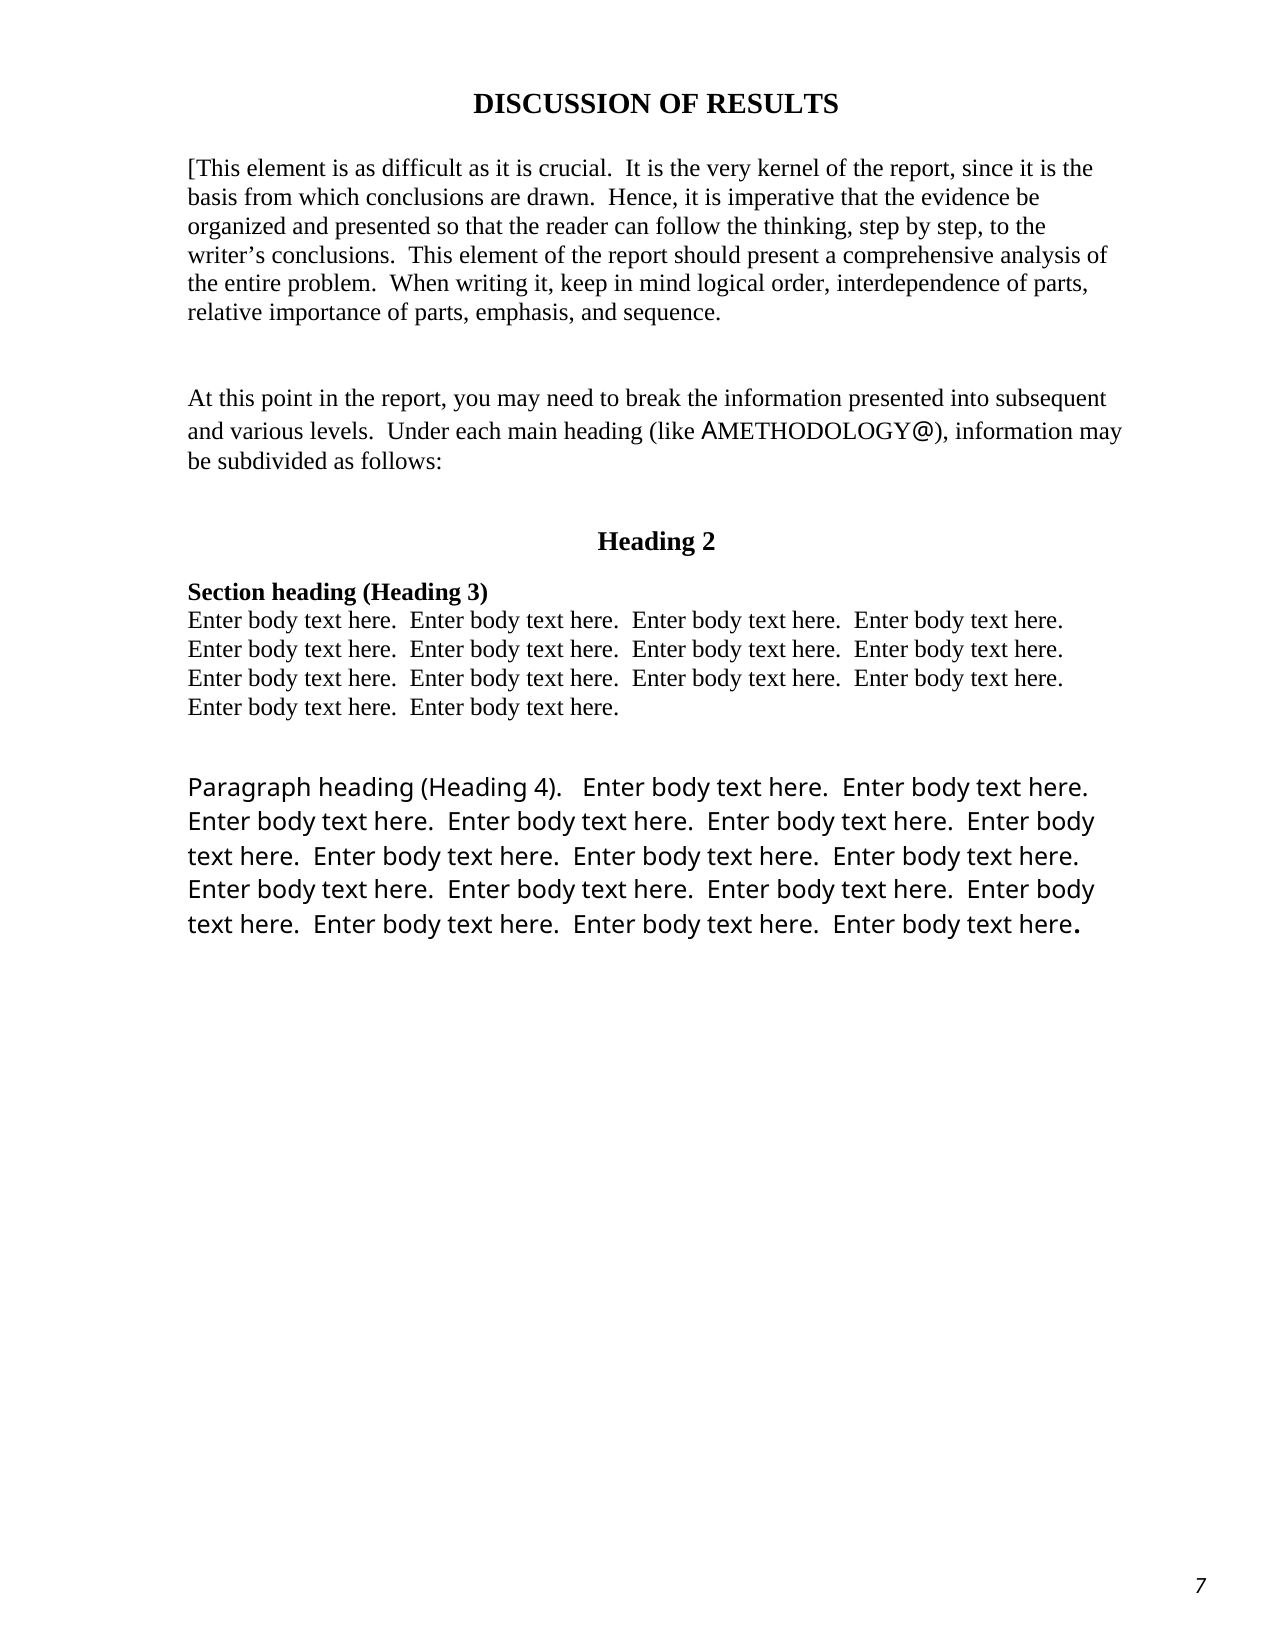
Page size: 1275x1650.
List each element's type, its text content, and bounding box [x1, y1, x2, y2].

subtitle Paragraph heading (Heading 4). Enter body text here. Enter body text here. Enter body text here. Enter body text here. Enter body text here. Enter body text here. Enter body text here. Enter body text here. Enter body text here. Enter body text here. Enter body text here. Enter body text here. Enter body text here. Enter body text here. Enter body text here. Enter body text here. [187, 770, 1125, 940]
subtitle DISCUSSION OF RESULTS [187, 86, 1125, 120]
subtitle Heading 2 [187, 525, 1125, 556]
subtitle Section heading (Heading 3) [187, 577, 1125, 605]
text Enter body text here. Enter body text here. Enter body text here. Enter body text here. Enter body text here. Enter body text here. Enter body text here. Enter body text here. Enter body text here. Enter body text here. Enter body text here. Enter body text here. Enter body text here. Enter body text here. [187, 605, 1125, 720]
text At this point in the report, you may need to break the information presented into subsequent and various levels. Under each main heading (like AMETHODOLOGY@), information may be subdivided as follows: [187, 383, 1125, 475]
text [This element is as difficult as it is crucial. It is the very kernel of the report, since it is the basis from which conclusions are drawn. Hence, it is imperative that the evidence be organized and presented so that the reader can follow the thinking, step by step, to the writer’s conclusions. This element of the report should present a comprehensive analysis of the entire problem. When writing it, keep in mind logical order, interdependence of parts, relative importance of parts, emphasis, and sequence. [187, 153, 1125, 326]
